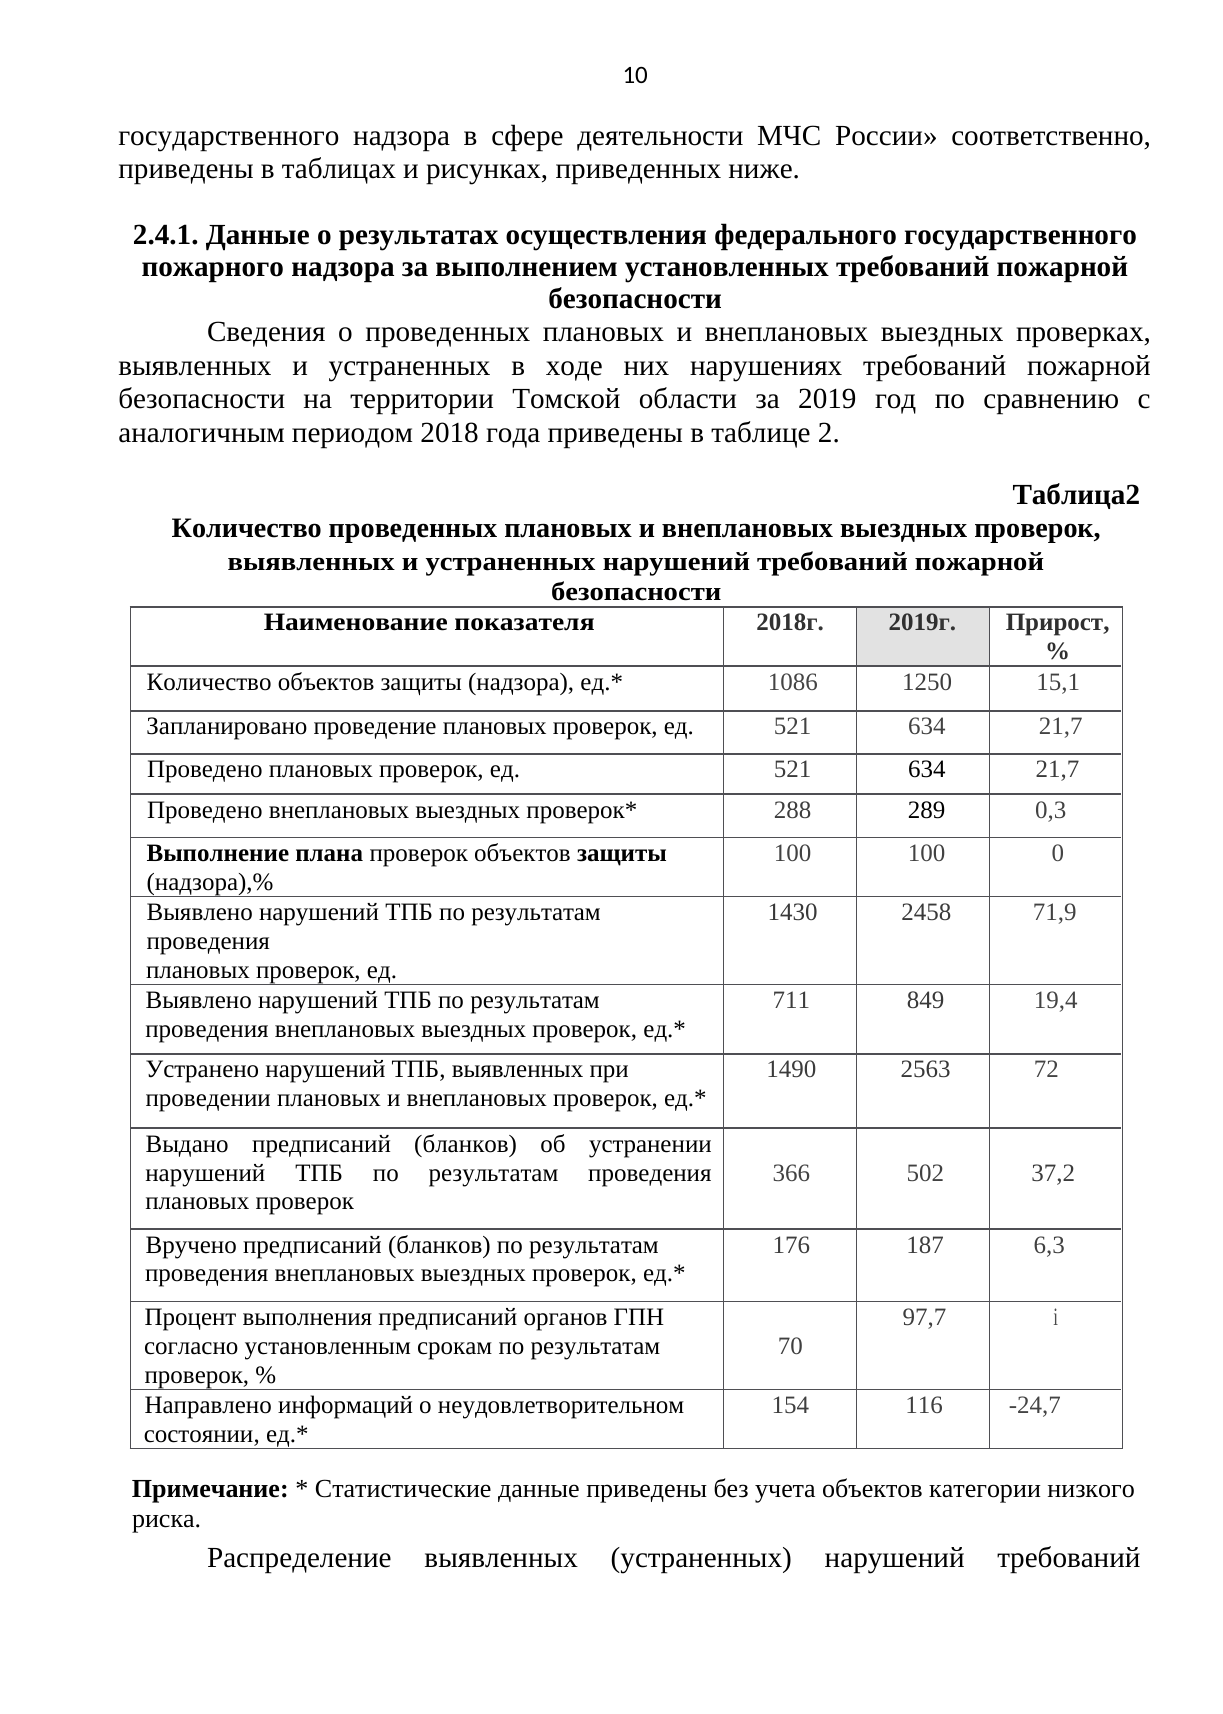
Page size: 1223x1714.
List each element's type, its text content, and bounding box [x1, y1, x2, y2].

table_cell Выявлено нарушений ТПБ по результатам проведения плановых проверок, ед. [131, 897, 723, 983]
table_cell -24,7 [990, 1389, 1122, 1447]
table_cell Процент выполнения предписаний органов ГПН согласно установленным срокам по результатам проверок, % [131, 1302, 723, 1388]
table_cell 521 [724, 755, 856, 793]
table_cell Выполнение плана проверок объектов защиты (надзора),% [131, 838, 723, 896]
table_cell Количество объектов защиты (надзора), ед.* [131, 667, 723, 710]
table_cell 71,9 [990, 896, 1122, 983]
table_cell 187 [857, 1230, 989, 1301]
table_cell 1430 [724, 897, 856, 983]
table_header Прирост, % [990, 608, 1122, 665]
text Примечание: * Статистические данные приведены без учета объектов категории низкого риска. [132, 1474, 1152, 1533]
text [118, 118, 1152, 185]
table_cell 634 [857, 712, 989, 753]
table_cell Устранено нарушений ТПБ, выявленных при проведении плановых и внеплановых проверок, ед.* [131, 1055, 723, 1127]
text Сведения о проведенных плановых и внеплановых выездных проверках, выявленных и устраненных в ходе них нарушениях требований пожарной безопасности на территории Томской области за 2019 год по сравнению с аналогичным периодом 2018 года приведены в таблице 2. [118, 314, 1152, 448]
table_cell Вручено предписаний (бланков) по результатам проведения внеплановых выездных проверок, ед.* [131, 1230, 723, 1301]
table_cell 521 [724, 712, 856, 753]
table_cell 1250 [857, 667, 989, 710]
table_cell 72 [990, 1053, 1122, 1127]
table_cell Запланировано проведение плановых проверок, ед. [131, 712, 723, 753]
text Количество проведенных плановых и внеплановых выездных проверок, [151, 511, 1122, 543]
text Таблица2 [118, 477, 1140, 511]
table_cell 21,7 [990, 710, 1122, 753]
table_cell i [990, 1301, 1122, 1388]
text выявленных и устраненных нарушений требований пожарной безопасности [151, 546, 1121, 606]
table_cell 502 [857, 1129, 989, 1228]
table_header Наименование показателя [131, 608, 723, 665]
table_cell 19,4 [990, 984, 1122, 1053]
table_cell 97,7 [857, 1302, 989, 1388]
table_cell 634 [857, 755, 989, 793]
table_cell Выдано предписаний (бланков) об устранении нарушений ТПБ по результатам проведения плановых проверок [131, 1129, 723, 1228]
table_cell 2563 [857, 1055, 989, 1127]
text 2.4.1. Данные о результатах осуществления федерального государственного пожарного надзора за выполнением установленных требований пожарной безопасности [118, 219, 1152, 314]
table_cell 711 [724, 985, 856, 1053]
table_header 2019г. [857, 608, 989, 665]
table_cell 288 [724, 795, 856, 837]
table_cell 116 [857, 1390, 989, 1447]
table_cell 849 [857, 985, 989, 1053]
table_cell 289 [857, 795, 989, 837]
table_cell Проведено плановых проверок, ед. [131, 755, 723, 793]
table_cell 366 [724, 1129, 856, 1228]
table_cell 2458 [857, 897, 989, 983]
table_cell 154 [724, 1390, 856, 1447]
table_cell 0,3 [990, 793, 1122, 837]
table_cell 100 [724, 838, 856, 896]
table_cell 15,1 [990, 665, 1122, 710]
table_cell 70 [724, 1302, 856, 1388]
table_header 2018г. [724, 608, 856, 665]
table_cell 0 [990, 837, 1122, 896]
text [118, 1541, 1141, 1574]
table_cell 37,2 [990, 1127, 1122, 1228]
table_cell 100 [857, 838, 989, 896]
table_cell 6,3 [990, 1228, 1122, 1301]
table_cell 1086 [724, 667, 856, 710]
table_cell Выявлено нарушений ТПБ по результатам проведения внеплановых выездных проверок, ед.* [131, 985, 723, 1053]
table_cell 1490 [724, 1055, 856, 1127]
table_cell 21,7 [990, 753, 1122, 793]
table_cell 176 [724, 1230, 856, 1301]
table_cell Проведено внеплановых выездных проверок* [131, 795, 723, 837]
table_cell Направлено информаций о неудовлетворительном состоянии, ед.* [131, 1390, 723, 1447]
